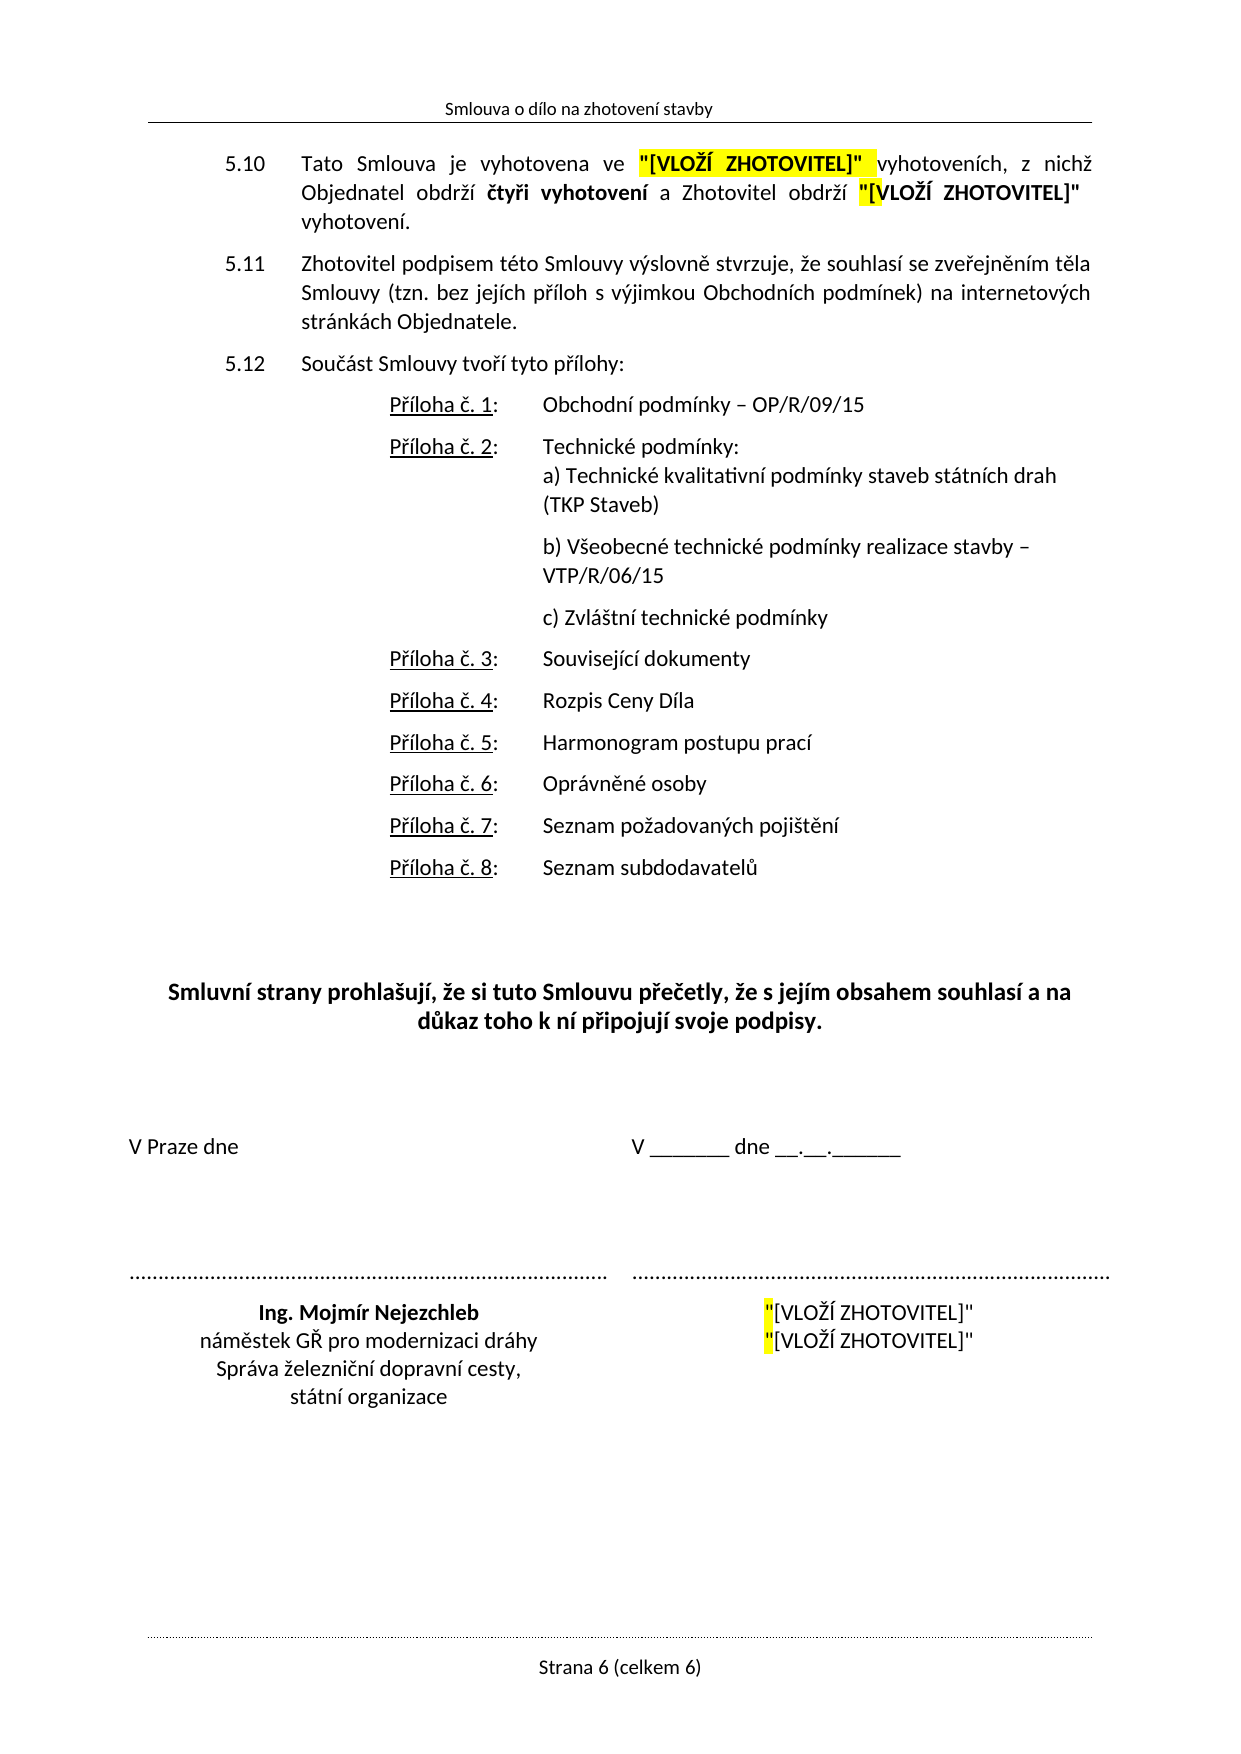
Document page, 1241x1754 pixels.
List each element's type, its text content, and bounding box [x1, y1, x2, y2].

table_cell Technické podmínky: a) Technické kvalitativní podmínky staveb státních drah (TKP Staveb) b) Všeobecné technické podmínky realizace stavby –VTP/R/06/15 c) Zvláštní technické podmínky [531, 431, 1092, 643]
table_cell Příloha č. 2: [148, 431, 531, 643]
table_cell ................................................................................... Ing. Mojmír Nejezchleb náměstek GŘ pro modernizaci dráhy Správa železniční dopravní cesty, státní organizace [118, 1256, 620, 1410]
table_cell Související dokumenty [531, 644, 1092, 685]
table_cell Rozpis Ceny Díla [531, 685, 1092, 727]
text Zhotovitel podpisem této Smlouvy výslovně stvrzuje, že souhlasí se zveřejněním těla Smlouvy (tzn. bez jejích příloh s výjimkou Obchodních podmínek) na internetových stránkách Objednatele. [224, 248, 1092, 335]
text Součást Smlouvy tvoří tyto přílohy: [224, 348, 1092, 377]
table_header Příloha č. 1: [148, 389, 531, 431]
table_header V _______ dne __.__.______ [620, 1089, 1123, 1256]
text Tato Smlouva je vyhotovena ve vyhotoveních, z nichž Objednatel obdrží čtyři vyhotovení a Zhotovitel obdrží vyhotovení. [224, 148, 1092, 235]
table_cell Příloha č. 4: [148, 685, 531, 727]
table_cell Oprávněné osoby [531, 769, 1092, 810]
table_cell Příloha č. 8: [148, 852, 531, 893]
text Smluvní strany prohlašují, že si tuto Smlouvu přečetly, že s jejím obsahem souhlasí a na důkaz toho k ní připojují svoje podpisy. [148, 977, 1092, 1035]
table_cell Příloha č. 6: [148, 769, 531, 810]
table_cell Seznam požadovaných pojištění [531, 810, 1092, 852]
table_cell ................................................................................... [620, 1256, 1123, 1410]
table_header V Praze dne [118, 1089, 620, 1256]
table_cell Příloha č. 5: [148, 727, 531, 768]
table_cell Seznam subdodavatelů [531, 852, 1092, 893]
table_cell Příloha č. 7: [148, 810, 531, 852]
table_cell Harmonogram postupu prací [531, 727, 1092, 768]
table_cell Příloha č. 3: [148, 644, 531, 685]
table_header Obchodní podmínky – OP/R/09/15 [531, 389, 1092, 431]
